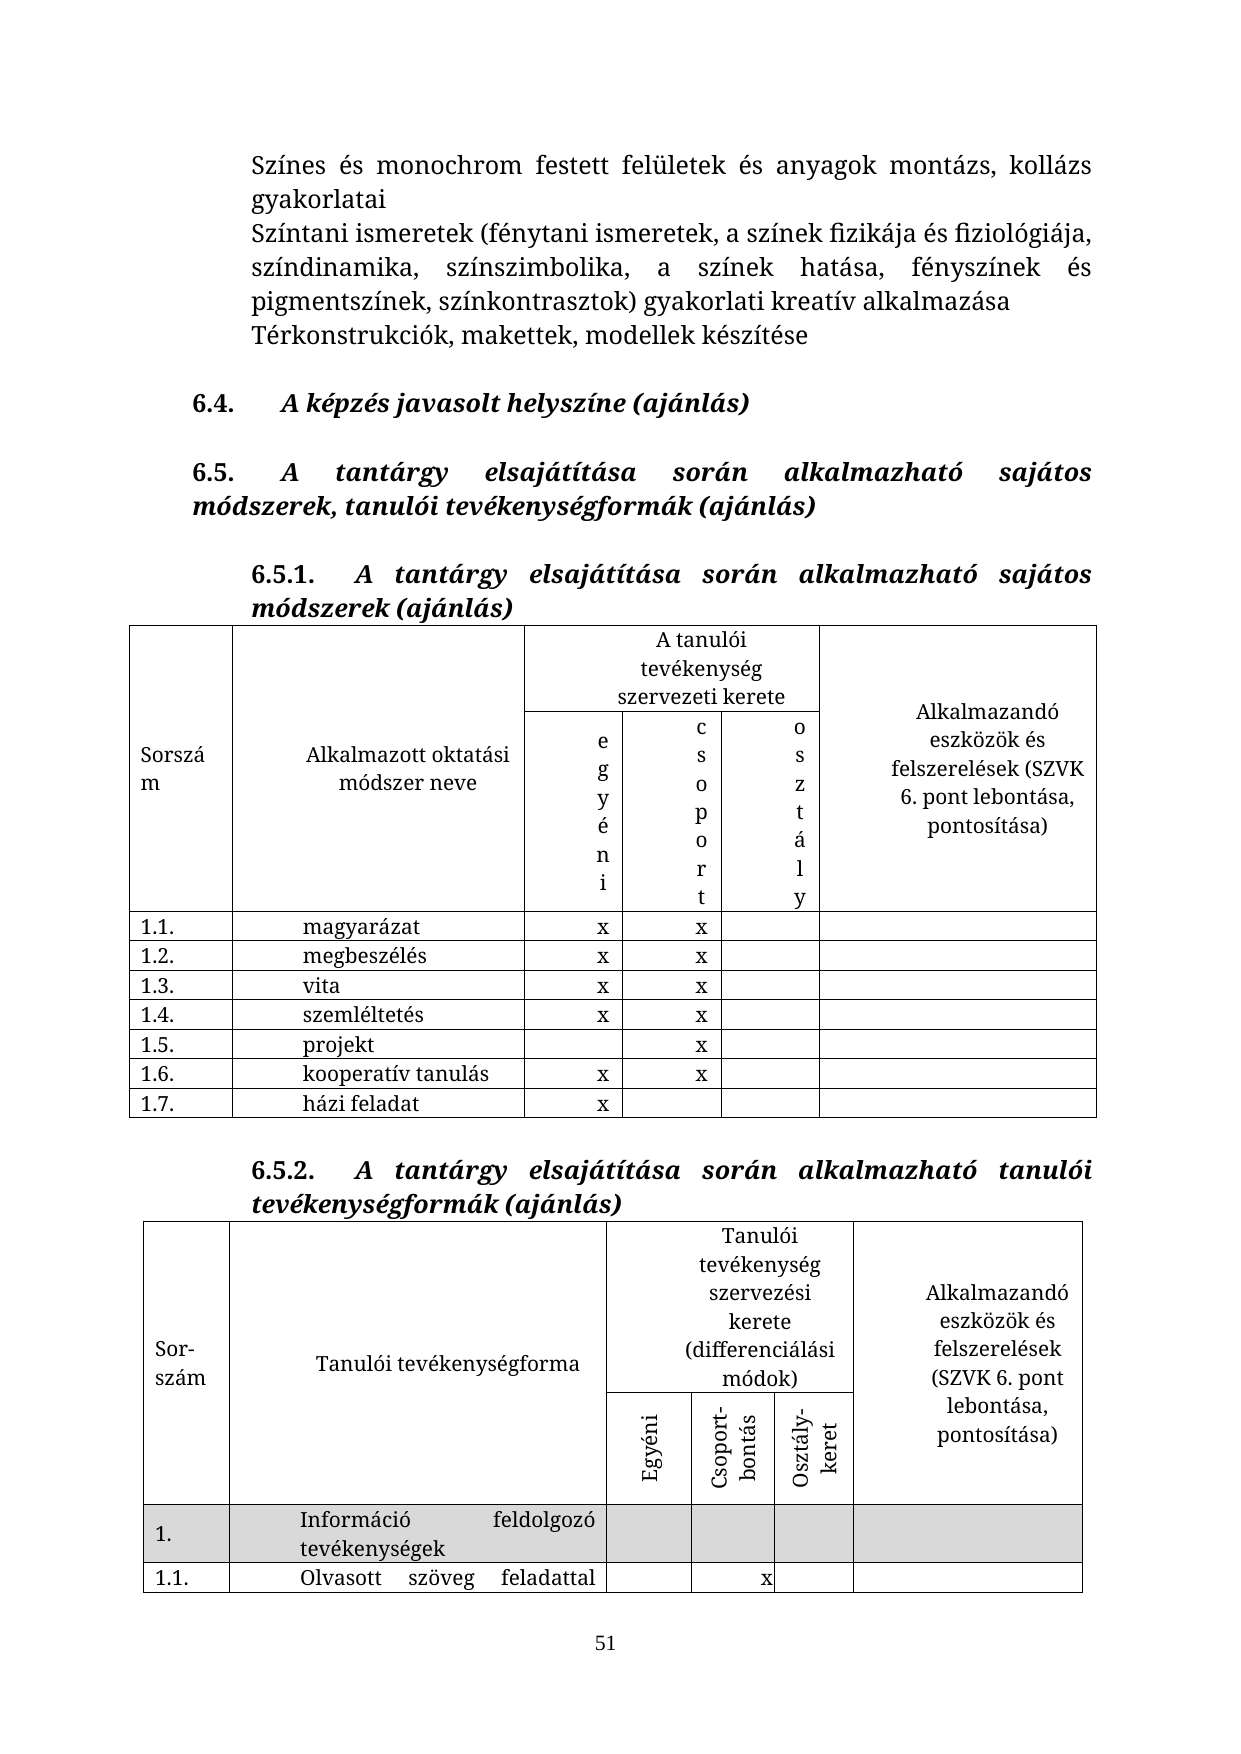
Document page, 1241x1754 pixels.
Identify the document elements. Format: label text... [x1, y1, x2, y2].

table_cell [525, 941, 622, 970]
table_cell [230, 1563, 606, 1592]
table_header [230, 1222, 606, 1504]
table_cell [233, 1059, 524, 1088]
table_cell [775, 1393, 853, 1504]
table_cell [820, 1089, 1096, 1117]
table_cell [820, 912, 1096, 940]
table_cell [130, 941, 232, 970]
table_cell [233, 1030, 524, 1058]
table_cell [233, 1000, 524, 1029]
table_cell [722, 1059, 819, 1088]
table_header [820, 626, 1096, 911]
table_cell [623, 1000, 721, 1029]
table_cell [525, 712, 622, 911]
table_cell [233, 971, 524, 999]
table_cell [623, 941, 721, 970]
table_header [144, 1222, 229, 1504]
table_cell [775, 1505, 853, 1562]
text Színes és monochrom festett felületek és anyagok montázs, kollázs gyakorlatai [251, 148, 1093, 216]
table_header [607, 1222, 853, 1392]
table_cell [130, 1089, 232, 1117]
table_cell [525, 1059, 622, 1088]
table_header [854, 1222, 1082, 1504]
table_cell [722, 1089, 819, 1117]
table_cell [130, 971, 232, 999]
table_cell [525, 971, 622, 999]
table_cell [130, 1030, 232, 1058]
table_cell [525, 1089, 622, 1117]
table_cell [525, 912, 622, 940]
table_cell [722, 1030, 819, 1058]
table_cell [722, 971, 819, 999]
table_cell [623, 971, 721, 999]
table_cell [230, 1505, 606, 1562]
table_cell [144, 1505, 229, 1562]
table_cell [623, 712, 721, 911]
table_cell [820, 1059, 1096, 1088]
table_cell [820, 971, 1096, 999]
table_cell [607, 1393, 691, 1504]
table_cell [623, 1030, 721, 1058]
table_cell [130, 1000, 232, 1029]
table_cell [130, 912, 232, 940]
text Térkonstrukciók, makettek, modellek készítése [251, 318, 1093, 352]
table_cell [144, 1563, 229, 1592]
list A tantárgy elsajátítása során alkalmazható tanulói tevékenységformák (ajánlás) [251, 1152, 1093, 1221]
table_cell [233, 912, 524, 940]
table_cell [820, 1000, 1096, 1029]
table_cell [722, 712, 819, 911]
list A tantárgy elsajátítása során alkalmazható sajátos módszerek (ajánlás) [251, 556, 1093, 624]
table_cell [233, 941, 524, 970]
list A tantárgy elsajátítása során alkalmazható sajátos módszerek, tanulói tevékenységformák (ajánlás) [192, 454, 1093, 522]
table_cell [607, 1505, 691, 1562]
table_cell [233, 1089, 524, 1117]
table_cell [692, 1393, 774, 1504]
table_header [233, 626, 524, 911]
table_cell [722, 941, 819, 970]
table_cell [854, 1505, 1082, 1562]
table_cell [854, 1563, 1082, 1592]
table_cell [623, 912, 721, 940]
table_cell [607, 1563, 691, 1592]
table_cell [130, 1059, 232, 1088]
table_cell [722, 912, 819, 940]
list A képzés javasolt helyszíne (ajánlás) [192, 386, 1093, 420]
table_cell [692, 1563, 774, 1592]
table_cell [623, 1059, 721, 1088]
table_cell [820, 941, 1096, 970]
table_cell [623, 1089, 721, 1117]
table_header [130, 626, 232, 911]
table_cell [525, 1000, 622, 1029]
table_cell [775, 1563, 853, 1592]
text Színtani ismeretek (fénytani ismeretek, a színek fizikája és fiziológiája, színdinamika, színszimbolika, a színek hatása, fényszínek és pigmentszínek, színkontrasztok) gyakorlati kreatív alkalmazása [251, 216, 1093, 318]
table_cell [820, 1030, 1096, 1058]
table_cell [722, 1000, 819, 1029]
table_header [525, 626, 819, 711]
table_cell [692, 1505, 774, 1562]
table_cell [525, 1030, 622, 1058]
